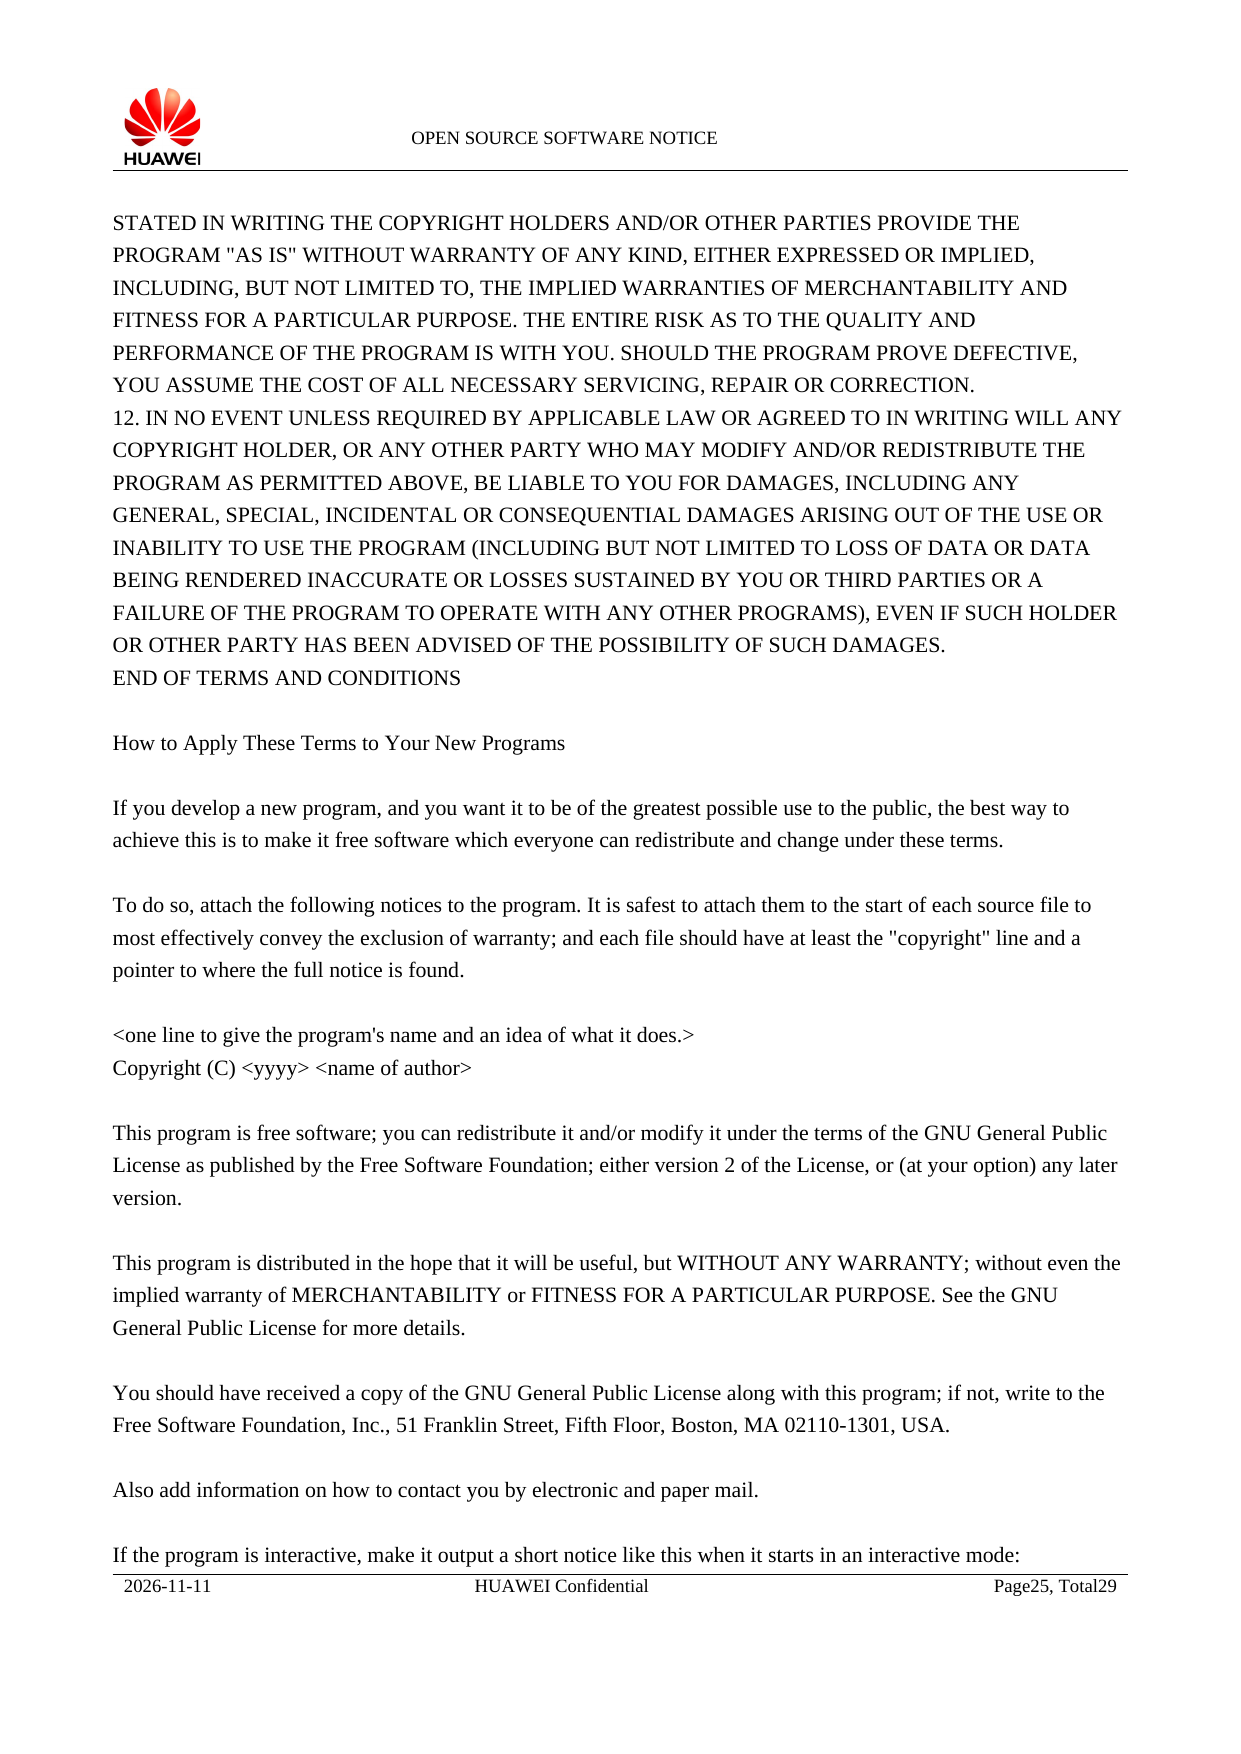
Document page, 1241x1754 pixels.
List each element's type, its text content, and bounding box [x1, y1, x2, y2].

picture [124, 88, 201, 165]
